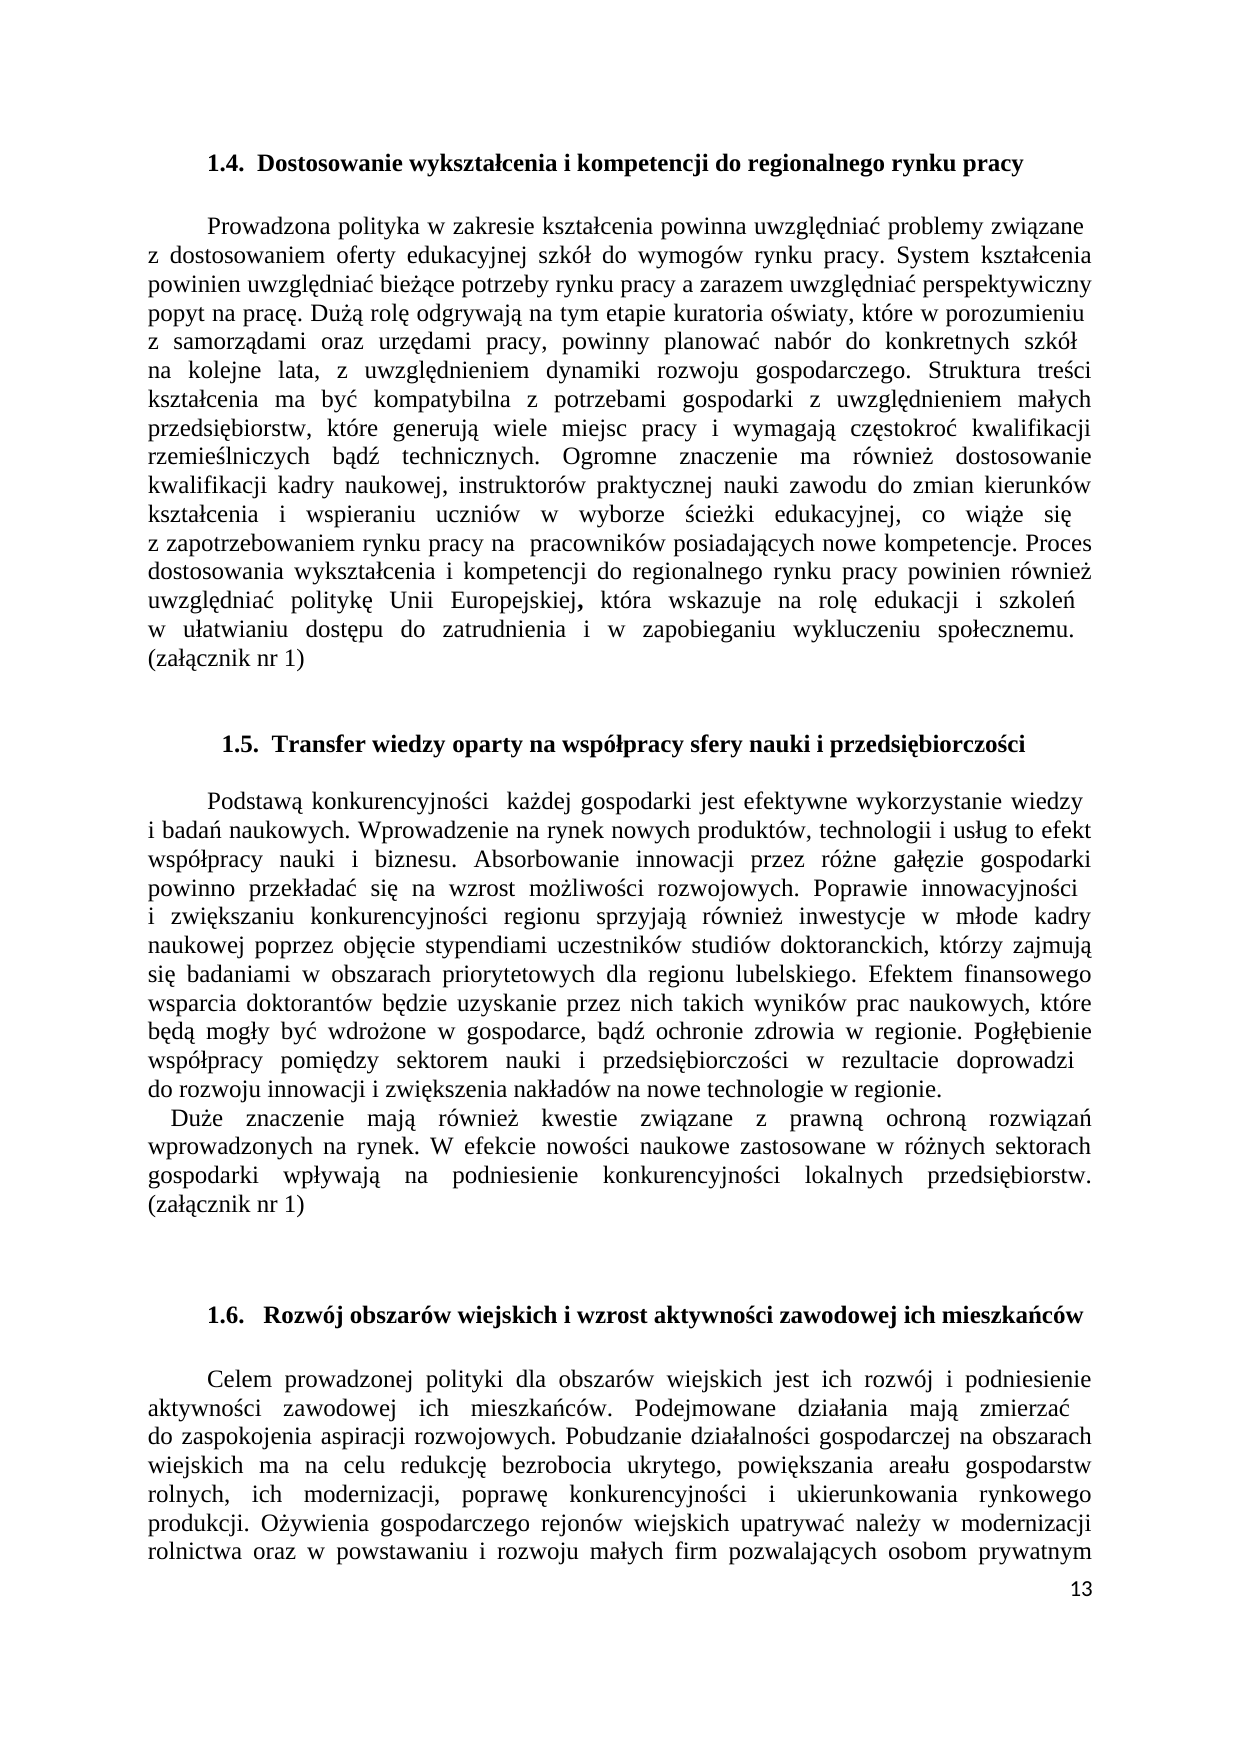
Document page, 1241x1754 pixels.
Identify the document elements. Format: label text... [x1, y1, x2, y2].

text Duże znaczenie mają również kwestie związane z prawną ochroną rozwiązań wprowadzonych na rynek. W efekcie nowości naukowe zastosowane w różnych sektorach gospodarki wpływają na podniesienie konkurencyjności lokalnych przedsiębiorstw. (załącznik nr 1) [148, 1103, 1092, 1218]
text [148, 1364, 1092, 1565]
subtitle 1.4. Dostosowanie wykształcenia i kompetencji do regionalnego rynku pracy [148, 148, 1092, 176]
subtitle 1.6. Rozwój obszarów wiejskich i wzrost aktywności zawodowej ich mieszkańców [207, 1300, 1092, 1329]
subtitle 1.5. Transfer wiedzy oparty na współpracy sfery nauki i przedsiębiorczości [148, 729, 1092, 758]
text Podstawą konkurencyjności każdej gospodarki jest efektywne wykorzystanie wiedzy i badań naukowych. Wprowadzenie na rynek nowych produktów, technologii i usług to efekt współpracy nauki i biznesu. Absorbowanie innowacji przez różne gałęzie gospodarki powinno przekładać się na wzrost możliwości rozwojowych. Poprawie innowacyjności i zwiększaniu konkurencyjności regionu sprzyjają również inwestycje w młode kadry naukowej poprzez objęcie stypendiami uczestników studiów doktoranckich, którzy zajmują się badaniami w obszarach priorytetowych dla regionu lubelskiego. Efektem finansowego wsparcia doktorantów będzie uzyskanie przez nich takich wyników prac naukowych, które będą mogły być wdrożone w gospodarce, bądź ochronie zdrowia w regionie. Pogłębienie współpracy pomiędzy sektorem nauki i przedsiębiorczości w rezultacie doprowadzi do rozwoju innowacji i zwiększenia nakładów na nowe technologie w regionie. [148, 786, 1092, 1103]
text Prowadzona polityka w zakresie kształcenia powinna uwzględniać problemy związane z dostosowaniem oferty edukacyjnej szkół do wymogów rynku pracy. System kształcenia powinien uwzględniać bieżące potrzeby rynku pracy a zarazem uwzględniać perspektywiczny popyt na pracę. Dużą rolę odgrywają na tym etapie kuratoria oświaty, które w porozumieniu z samorządami oraz urzędami pracy, powinny planować nabór do konkretnych szkół na kolejne lata, z uwzględnieniem dynamiki rozwoju gospodarczego. Struktura treści kształcenia ma być kompatybilna z potrzebami gospodarki z uwzględnieniem małych przedsiębiorstw, które generują wiele miejsc pracy i wymagają częstokroć kwalifikacji rzemieślniczych bądź technicznych. Ogromne znaczenie ma również dostosowanie kwalifikacji kadry naukowej, instruktorów praktycznej nauki zawodu do zmian kierunków kształcenia i wspieraniu uczniów w wyborze ścieżki edukacyjnej, co wiąże się z zapotrzebowaniem rynku pracy na pracowników posiadających nowe kompetencje. Proces dostosowania wykształcenia i kompetencji do regionalnego rynku pracy powinien również uwzględniać politykę Unii Europejskiej, która wskazuje na rolę edukacji i szkoleń w ułatwianiu dostępu do zatrudnienia i w zapobieganiu wykluczeniu społecznemu. (załącznik nr 1) [148, 211, 1092, 671]
